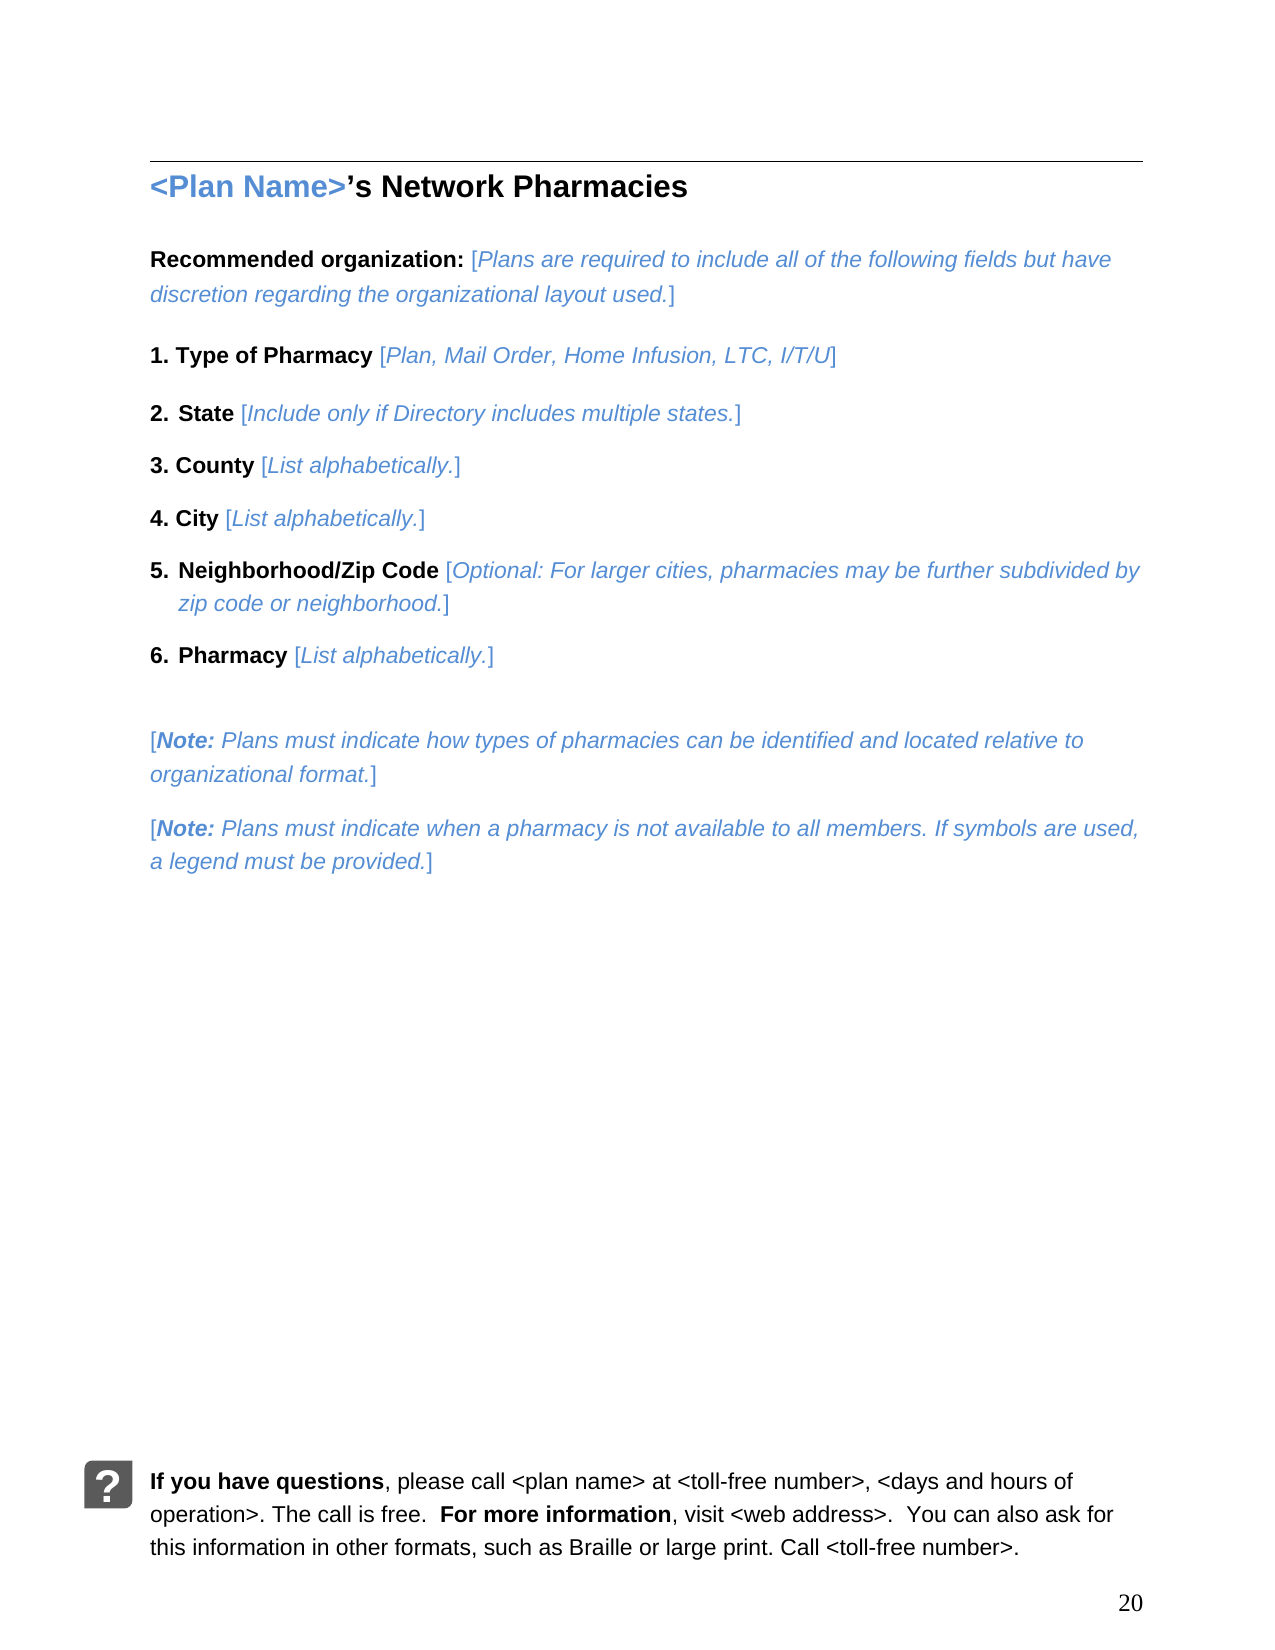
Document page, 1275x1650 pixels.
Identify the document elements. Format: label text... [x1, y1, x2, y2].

text 2. State [Include only if Directory includes multiple states.] [150, 395, 1143, 428]
text 4. City [List alphabetically.] [150, 499, 1143, 533]
text <Plan Name>’s Network Pharmacies [150, 162, 1143, 206]
text 6. Pharmacy [List alphabetically.] [150, 637, 1143, 703]
text [Note: Plans must indicate when a pharmacy is not available to all members. If symbols are used, a legend must be provided.] [150, 810, 1143, 876]
text 1. Type of Pharmacy [Plan, Mail Order, Home Infusion, LTC, I/T/U] [150, 335, 1143, 370]
text 3. County [List alphabetically.] [150, 447, 1143, 481]
text [Note: Plans must indicate how types of pharmacies can be identified and located relative to organizational format.] [150, 722, 1143, 789]
text 5. Neighborhood/Zip Code [Optional: For larger cities, pharmacies may be further subdivided by zip code or neighborhood.] [150, 551, 1143, 618]
text Recommended organization: [Plans are required to include all of the following fields but have discretion regarding the organizational layout used.] [150, 239, 1143, 310]
